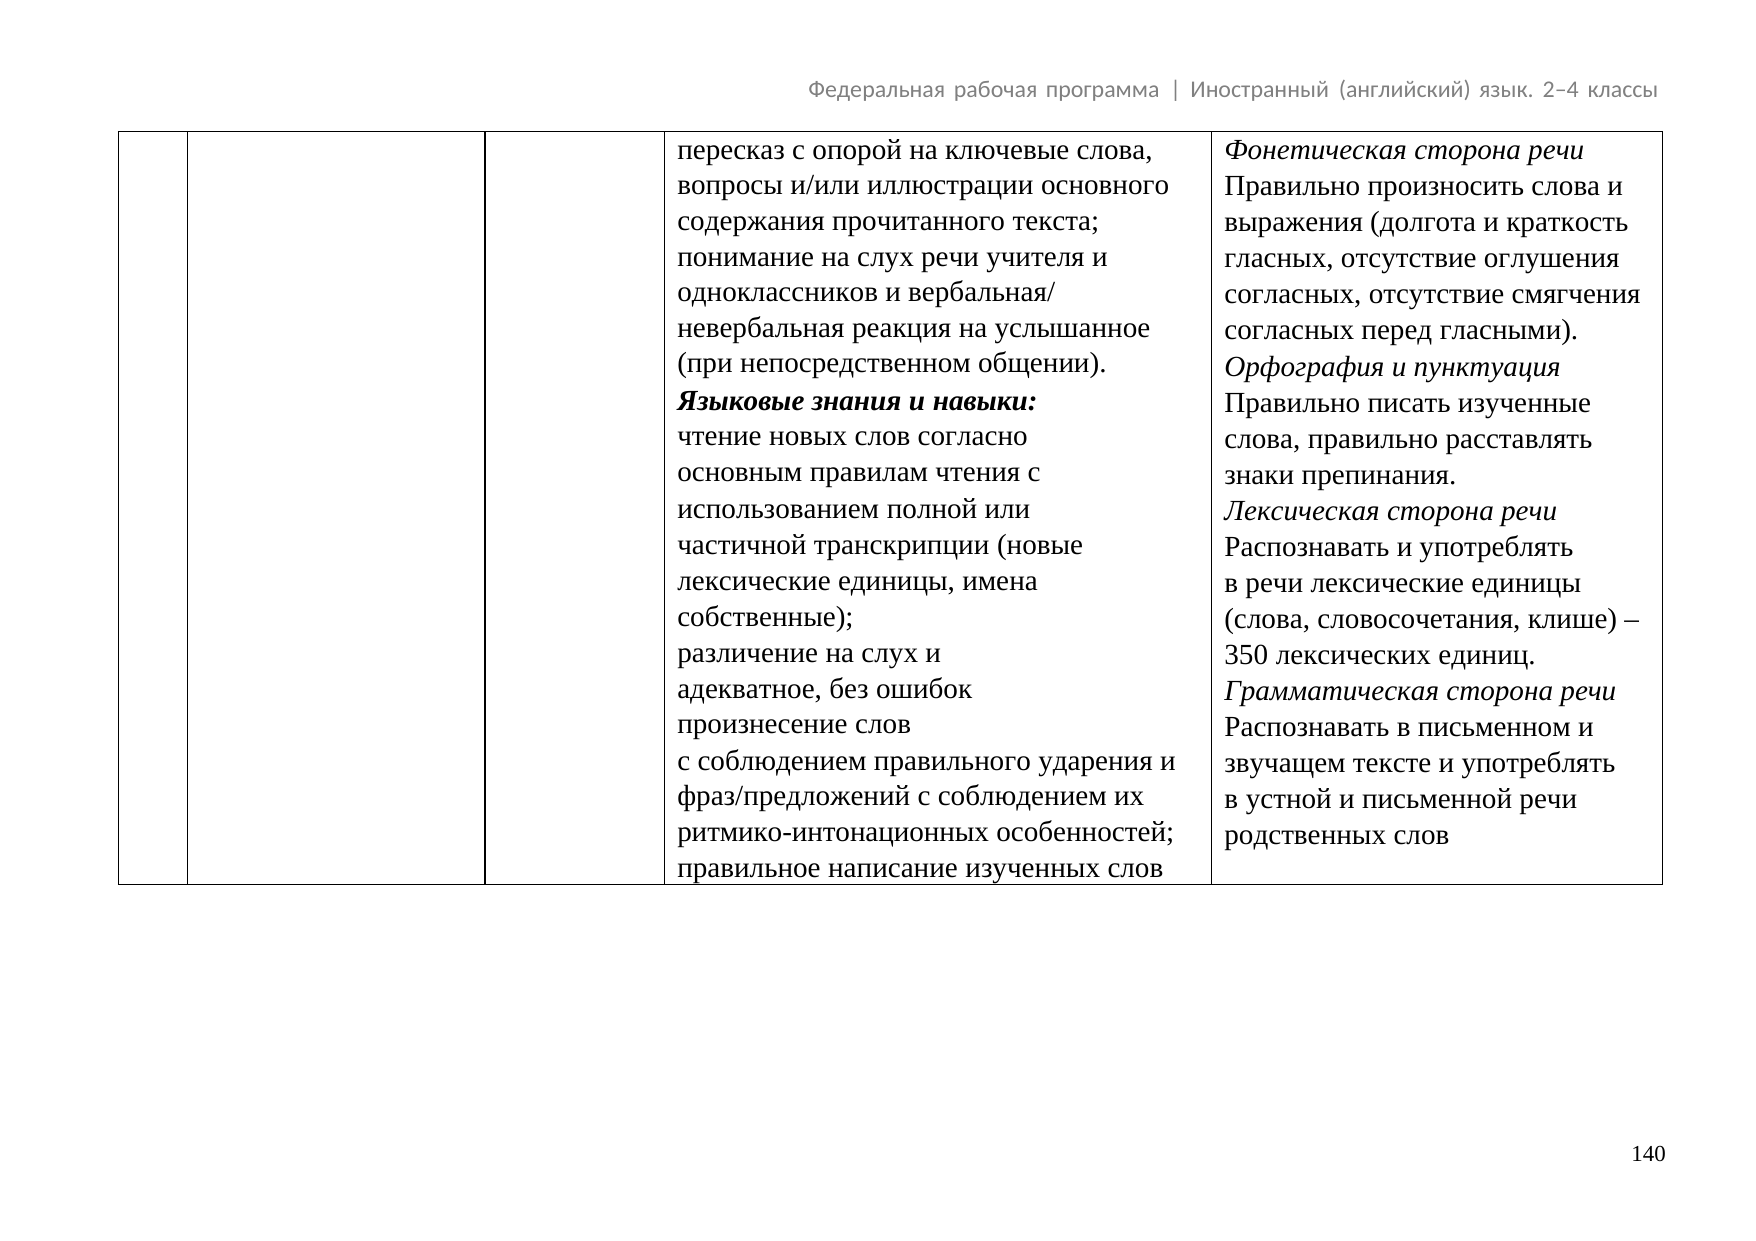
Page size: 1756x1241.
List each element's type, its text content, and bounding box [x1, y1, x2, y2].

table_header [119, 132, 187, 884]
table_header пересказ с опорой на ключевые слова, вопросы и/или иллюстрации основного содержания прочитанного текста; понимание на слух речи учителя и одноклассников и вербальная/ невербальная реакция на услышанное (при непосредственном общении). Языковые знания и навыки: чтение новых слов согласно основным правилам чтения с использованием полной или частичной транскрипции (новые лексические единицы, имена собственные); различение на слух и адекватное, без ошибок произнесение слов с соблюдением правильного ударения и фраз/предложений с соблюдением их ритмико-интонационных особенностей; правильное написание изученных слов [665, 132, 1211, 884]
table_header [1212, 132, 1662, 884]
table_header [486, 132, 664, 884]
table_header [188, 132, 484, 884]
